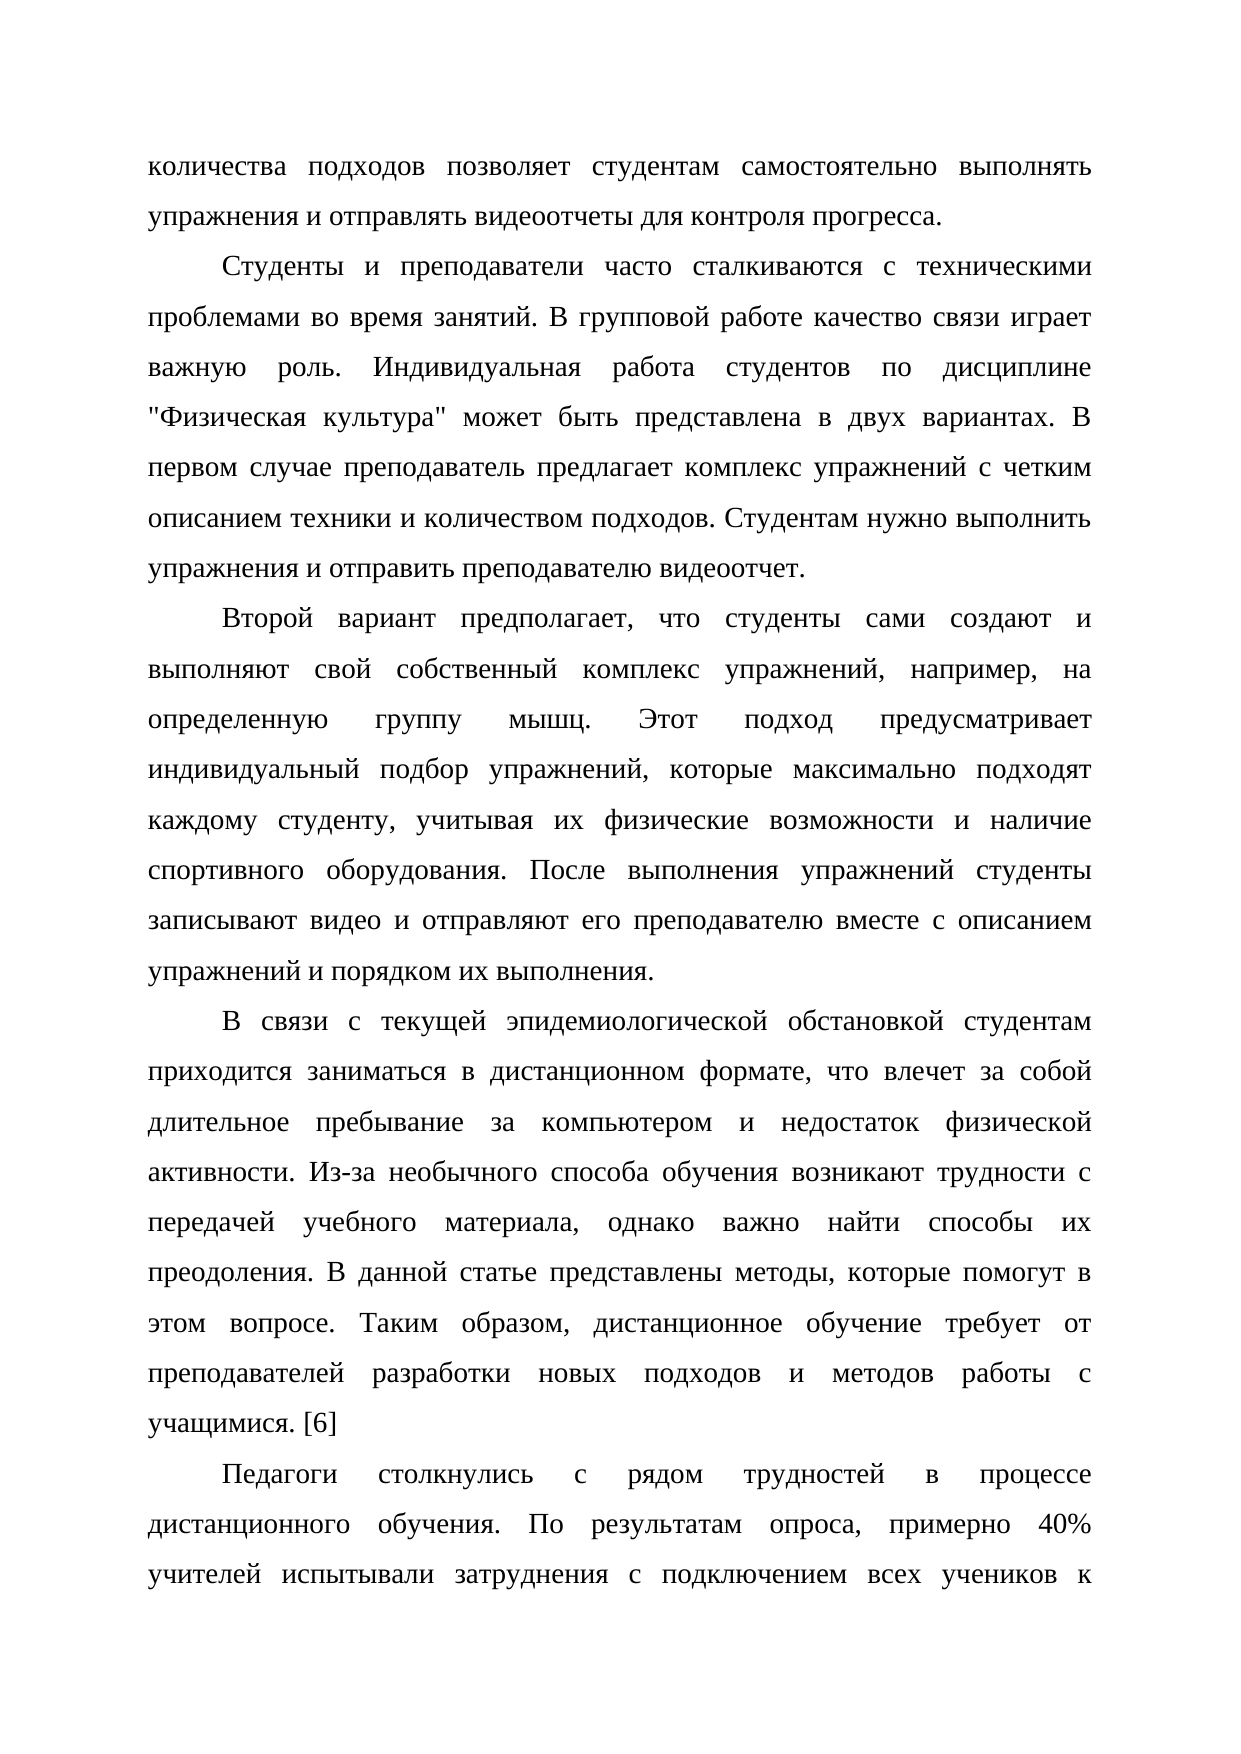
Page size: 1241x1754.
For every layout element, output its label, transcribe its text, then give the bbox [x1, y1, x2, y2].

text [148, 1456, 1092, 1590]
text Студенты и преподаватели часто сталкиваются с техническими проблемами во время занятий. В групповой работе качество связи играет важную роль. Индивидуальная работа студентов по дисциплине "Физическая культура" может быть представлена в двух вариантах. В первом случае преподаватель предлагает комплекс упражнений с четким описанием техники и количеством подходов. Студентам нужно выполнить упражнения и отправить преподавателю видеоотчет. [148, 248, 1092, 584]
text Второй вариант предполагает, что студенты сами создают и выполняют свой собственный комплекс упражнений, например, на определенную группу мышц. Этот подход предусматривает индивидуальный подбор упражнений, которые максимально подходят каждому студенту, учитывая их физические возможности и наличие спортивного оборудования. После выполнения упражнений студенты записывают видео и отправляют его преподавателю вместе с описанием упражнений и порядком их выполнения. [148, 601, 1092, 986]
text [148, 148, 1092, 232]
text В связи с текущей эпидемиологической обстановкой студентам приходится заниматься в дистанционном формате, что влечет за собой длительное пребывание за компьютером и недостаток физической активности. Из-за необычного способа обучения возникают трудности с передачей учебного материала, однако важно найти способы их преодоления. В данной статье представлены методы, которые помогут в этом вопросе. Таким образом, дистанционное обучение требует от преподавателей разработки новых подходов и методов работы с учащимися. [6] [148, 1003, 1092, 1439]
